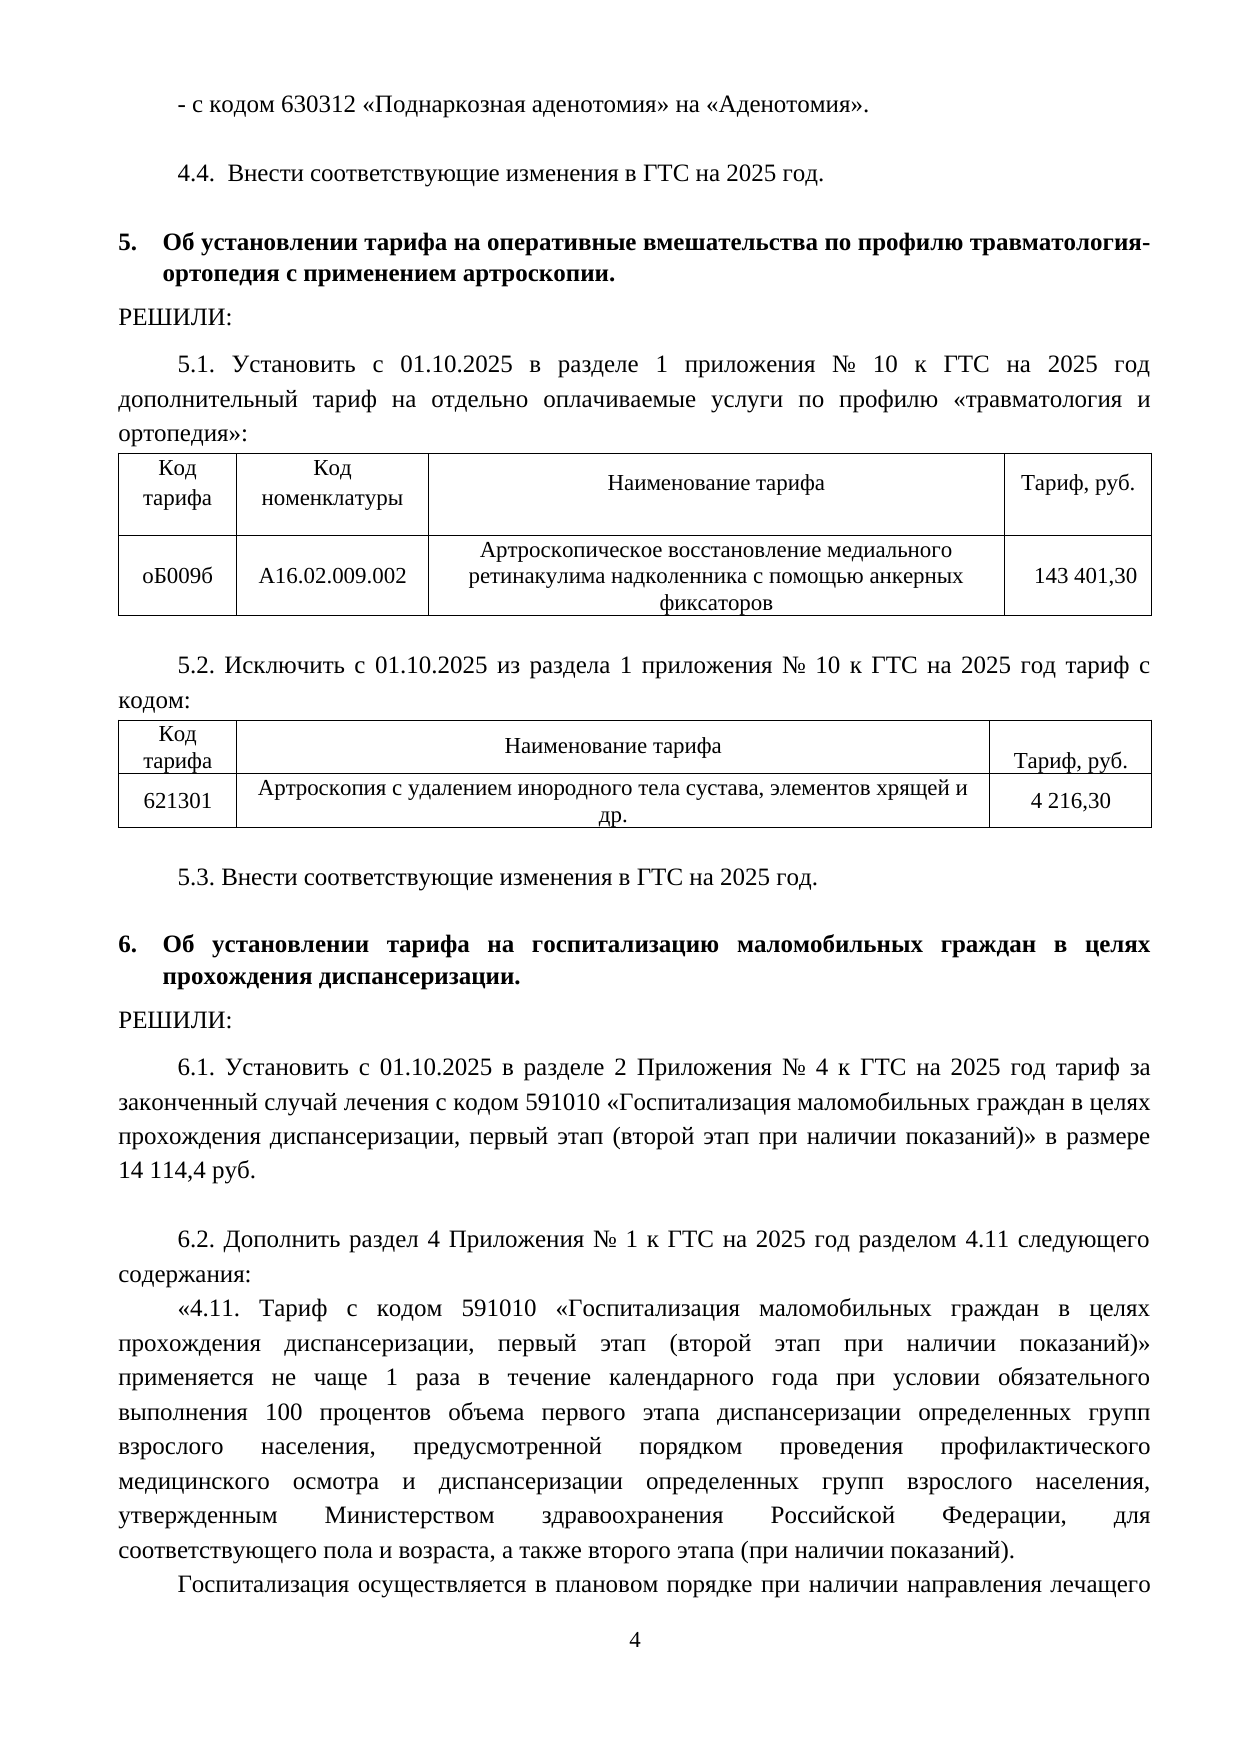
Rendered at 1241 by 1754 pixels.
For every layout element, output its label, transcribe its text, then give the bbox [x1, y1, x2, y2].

text РЕШИЛИ: [118, 302, 1152, 331]
text 5.2. Исключить с 01.10.2025 из раздела 1 приложения № 10 к ГТС на 2025 год тариф с кодом: [118, 651, 1152, 714]
text 6.1. Установить с 01.10.2025 в разделе 2 Приложения № 4 к ГТС на 2025 год тариф за законченный случай лечения с кодом 591010 «Госпитализация маломобильных граждан в целях прохождения диспансеризации, первый этап (второй этап при наличии показаний)» в размере 14 114,4 руб. [118, 1052, 1152, 1184]
text «4.11. Тариф с кодом 591010 «Госпитализация маломобильных граждан в целях прохождения диспансеризации, первый этап (второй этап при наличии показаний)» применяется не чаще 1 раза в течение календарного года при условии обязательного выполнения 100 процентов объема первого этапа диспансеризации определенных групп взрослого населения, предусмотренной порядком проведения профилактического медицинского осмотра и диспансеризации определенных групп взрослого населения, утвержденным Министерством здравоохранения Российской Федерации, для соответствующего пола и возраста, а также второго этапа (при наличии показаний). [118, 1293, 1152, 1564]
table_header Код тарифа [119, 454, 236, 535]
table_cell 4 216,30 [990, 774, 1151, 827]
table_header Тариф, руб. [990, 721, 1151, 773]
text 5.3. Внести соответствующие изменения в ГТС на 2025 год. [118, 862, 1152, 891]
table_cell 621301 [119, 774, 236, 827]
table_header Наименование тарифа [429, 454, 1004, 535]
table_header Код тарифа [119, 721, 236, 773]
list Об установлении тарифа на госпитализацию маломобильных граждан в целях прохождения диспансеризации. [118, 929, 1152, 990]
text 4.4. Внести соответствующие изменения в ГТС на 2025 год. [118, 158, 1152, 186]
text 6.2. Дополнить раздел 4 Приложения № 1 к ГТС на 2025 год разделом 4.11 следующего содержания: [118, 1224, 1152, 1288]
list Об установлении тарифа на оперативные вмешательства по профилю травматология-ортопедия с применением артроскопии. [118, 227, 1152, 287]
table_header Тариф, руб. [1005, 454, 1151, 535]
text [118, 1569, 1152, 1598]
table_cell Артроскопическое восстановление медиального ретинакулима надколенника с помощью анкерных фиксаторов [429, 536, 1004, 615]
table_cell A16.02.009.002 [237, 536, 428, 615]
text - с кодом 630312 «Поднаркозная аденотомия» на «Аденотомия». [118, 89, 1152, 117]
table_header Наименование тарифа [237, 721, 989, 773]
table_cell 143 401,30 [1005, 536, 1151, 615]
table_cell Артроскопия с удалением инородного тела сустава, элементов хрящей и др. [237, 774, 989, 827]
table_header Код номенклатуры [237, 454, 428, 535]
table_cell оБ009б [119, 536, 236, 615]
text 5.1. Установить с 01.10.2025 в разделе 1 приложения № 10 к ГТС на 2025 год дополнительный тариф на отдельно оплачиваемые услуги по профилю «травматология и ортопедия»: [118, 349, 1152, 447]
text РЕШИЛИ: [118, 1005, 1152, 1034]
